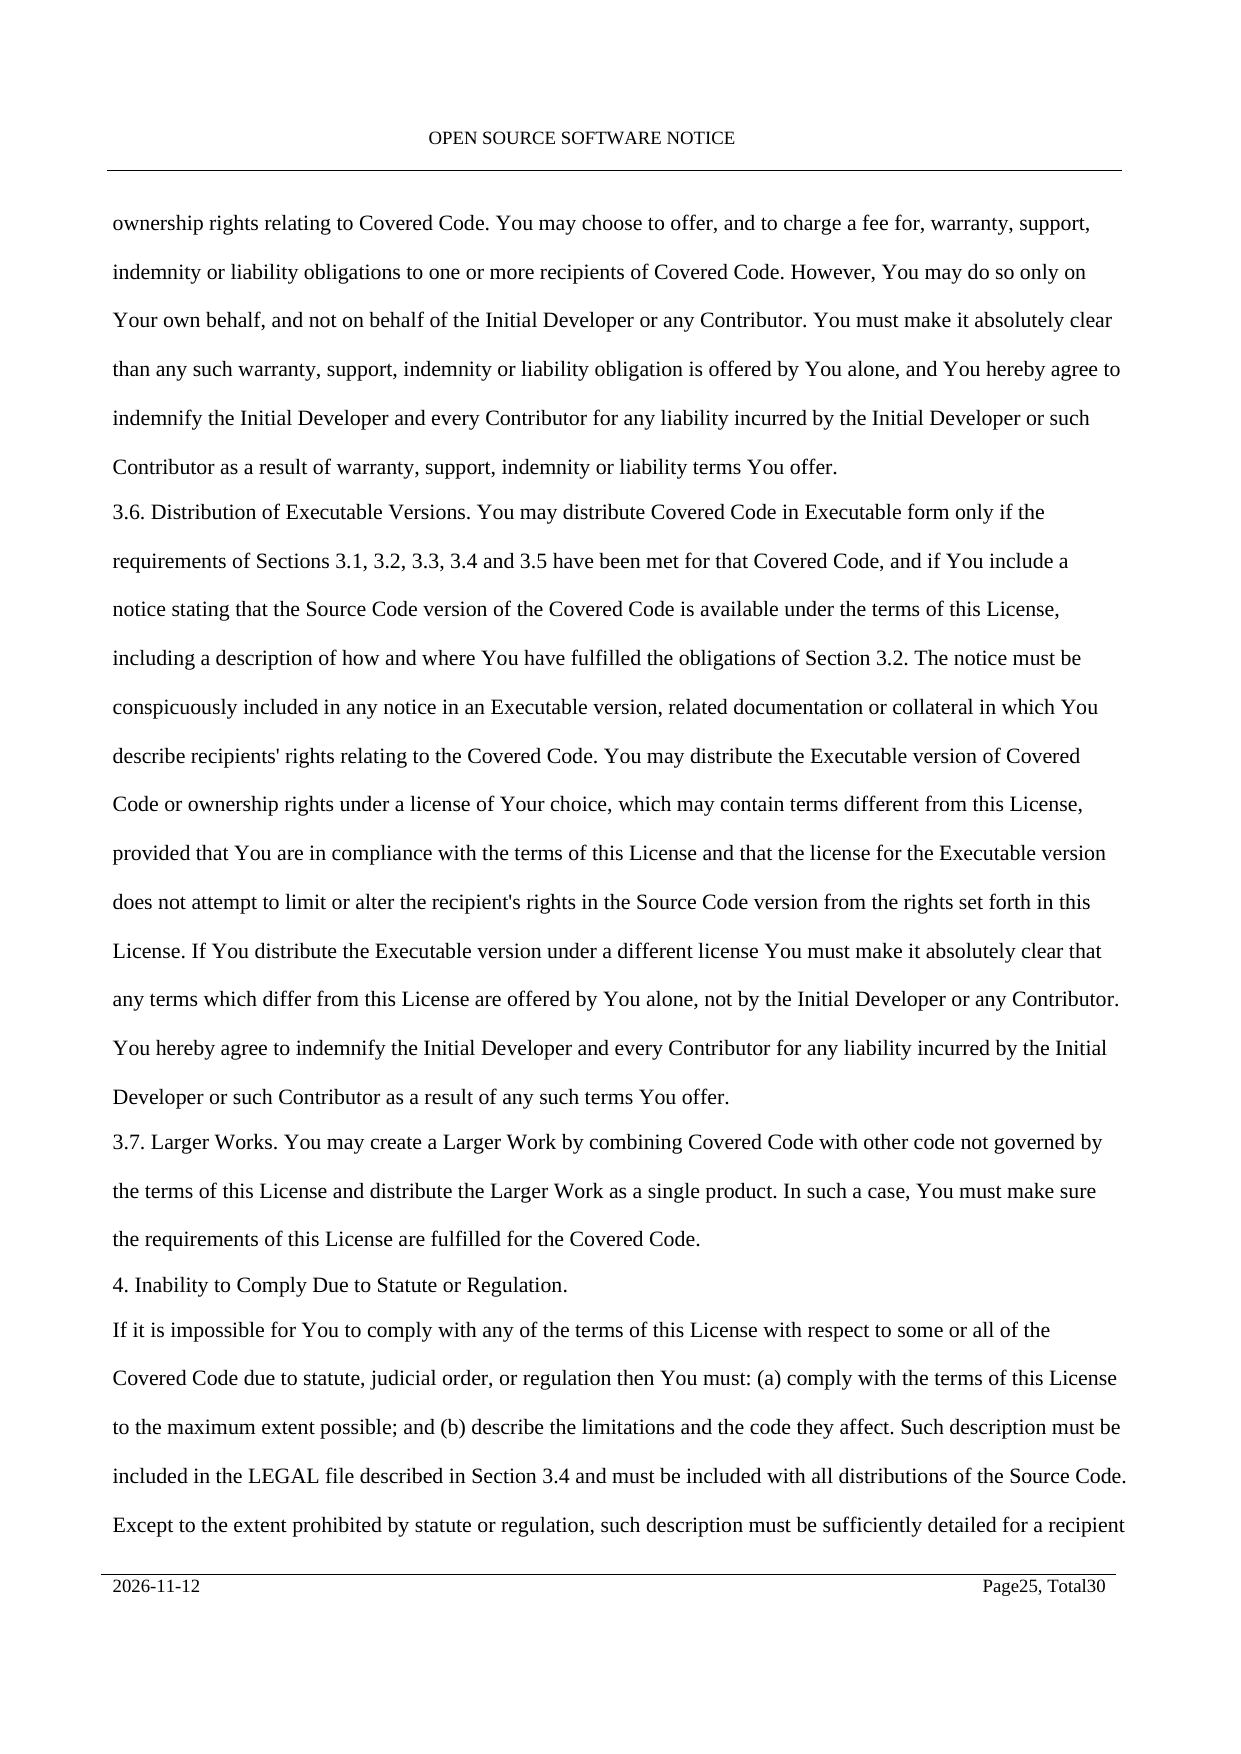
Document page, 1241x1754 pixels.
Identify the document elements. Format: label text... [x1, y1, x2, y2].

text 3.7. Larger Works. You may create a Larger Work by combining Covered Code with other code not governed by the terms of this License and distribute the Larger Work as a single product. In such a case, You must make sure the requirements of this License are fulfilled for the Covered Code. [112, 1125, 1128, 1255]
text 4. Inability to Comply Due to Statute or Regulation. [112, 1268, 1128, 1300]
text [112, 1313, 1128, 1541]
text 3.6. Distribution of Executable Versions. You may distribute Covered Code in Executable form only if the requirements of Sections 3.1, 3.2, 3.3, 3.4 and 3.5 have been met for that Covered Code, and if You include a notice stating that the Source Code version of the Covered Code is available under the terms of this License, including a description of how and where You have fulfilled the obligations of Section 3.2. The notice must be conspicuously included in any notice in an Executable version, related documentation or collateral in which You describe recipients' rights relating to the Covered Code. You may distribute the Executable version of Covered Code or ownership rights under a license of Your choice, which may contain terms different from this License, provided that You are in compliance with the terms of this License and that the license for the Executable version does not attempt to limit or alter the recipient's rights in the Source Code version from the rights set forth in this License. If You distribute the Executable version under a different license You must make it absolutely clear that any terms which differ from this License are offered by You alone, not by the Initial Developer or any Contributor. You hereby agree to indemnify the Initial Developer and every Contributor for any liability incurred by the Initial Developer or such Contributor as a result of any such terms You offer. [112, 495, 1128, 1113]
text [112, 206, 1128, 483]
